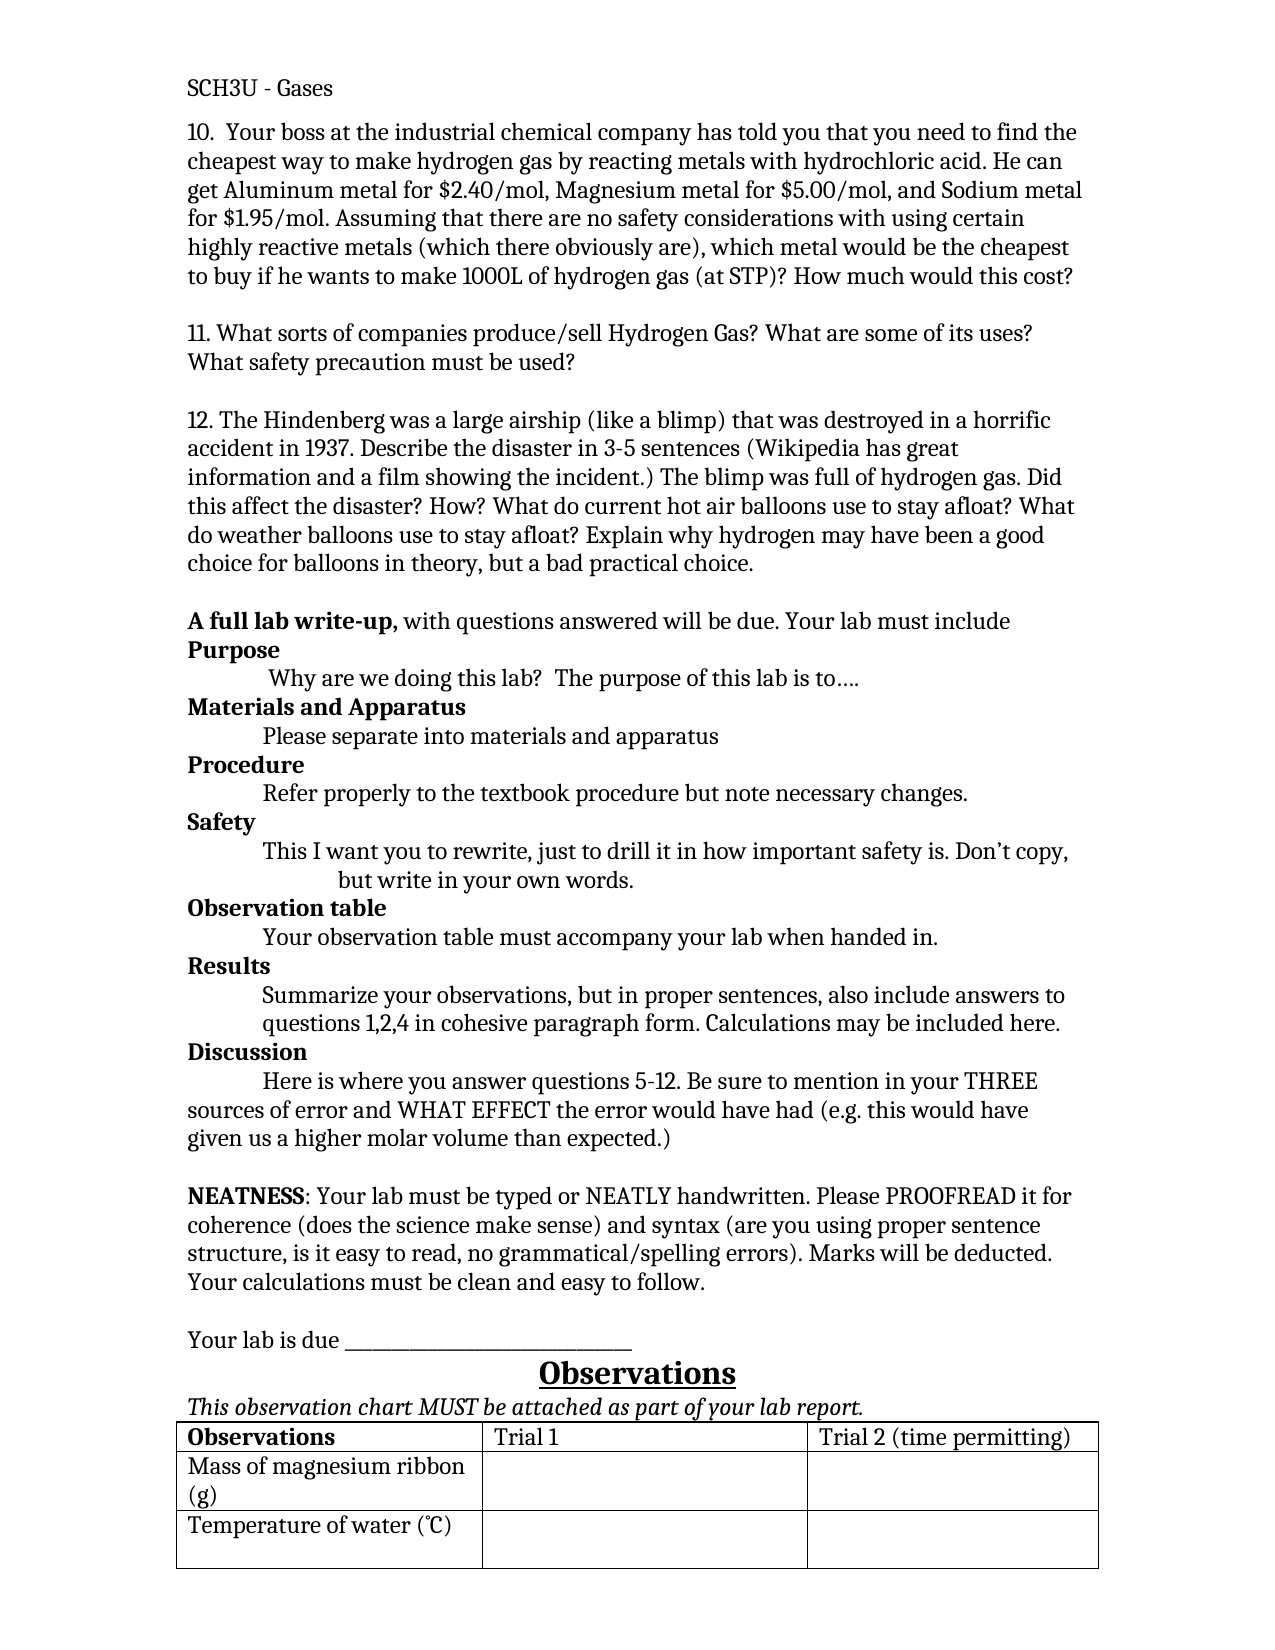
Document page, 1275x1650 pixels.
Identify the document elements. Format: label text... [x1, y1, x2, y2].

table_cell Mass of magnesium ribbon (g) [177, 1452, 482, 1510]
text Here is where you answer questions 5-12. Be sure to mention in your THREE sources of error and WHAT EFFECT the error would have had (e.g. this would have given us a higher molar volume than expected.) [187, 1067, 1087, 1153]
table_cell Temperature of water (˚C) [177, 1511, 482, 1568]
text Your observation table must accompany your lab when handed in. [187, 923, 1087, 952]
table_cell [483, 1511, 807, 1568]
text Observation table [187, 894, 1087, 923]
text NEATNESS: Your lab must be typed or NEATLY handwritten. Please PROOFREAD it for coherence (does the science make sense) and syntax (are you using proper sentence structure, is it easy to read, no grammatical/spelling errors). Marks will be deducted. Your calculations must be clean and easy to follow. [187, 1182, 1087, 1297]
text This I want you to rewrite, just to drill it in how important safety is. Don’t copy, but write in your own words. [262, 837, 1087, 894]
text This observation chart MUST be attached as part of your lab report. [187, 1393, 1087, 1421]
text Why are we doing this lab? The purpose of this lab is to…. [187, 664, 1087, 693]
table_cell [808, 1511, 1098, 1568]
text Observations [187, 1354, 1087, 1393]
text Summarize your observations, but in proper sentences, also include answers to questions 1,2,4 in cohesive paragraph form. Calculations may be included here. [262, 981, 1087, 1038]
text 11. What sorts of companies produce/sell Hydrogen Gas? What are some of its uses? What safety precaution must be used? [187, 319, 1087, 377]
text Purpose [187, 636, 1087, 664]
table_cell [483, 1452, 807, 1510]
text Safety [187, 808, 1087, 837]
text Materials and Apparatus [187, 693, 1087, 722]
table_header Trial 2 (time permitting) [808, 1423, 1098, 1451]
table_header Observations [177, 1423, 482, 1451]
text Procedure [187, 751, 1087, 779]
text Please separate into materials and apparatus [187, 722, 1087, 751]
text 12. The Hindenberg was a large airship (like a blimp) that was destroyed in a horrific accident in 1937. Describe the disaster in 3-5 sentences (Wikipedia has great information and a film showing the incident.) The blimp was full of hydrogen gas. Did this affect the disaster? How? What do current hot air balloons use to stay afloat? What do weather balloons use to stay afloat? Explain why hydrogen may have been a good choice for balloons in theory, but a bad practical choice. [187, 406, 1087, 578]
text 10. Your boss at the industrial chemical company has told you that you need to find the cheapest way to make hydrogen gas by reacting metals with hydrochloric acid. He can get Aluminum metal for $2.40/mol, Magnesium metal for $5.00/mol, and Sodium metal for $1.95/mol. Assuming that there are no safety considerations with using certain highly reactive metals (which there obviously are), which metal would be the cheapest to buy if he wants to make 1000L of hydrogen gas (at STP)? How much would this cost? [187, 118, 1087, 291]
table_header Trial 1 [483, 1423, 807, 1451]
text Your lab is due _______________________________ [187, 1326, 1087, 1354]
text Results [187, 952, 1087, 981]
text Refer properly to the textbook procedure but note necessary changes. [262, 779, 1087, 808]
text Discussion [187, 1038, 1087, 1067]
text A full lab write-up, with questions answered will be due. Your lab must include [187, 607, 1087, 636]
table_cell [808, 1452, 1098, 1510]
